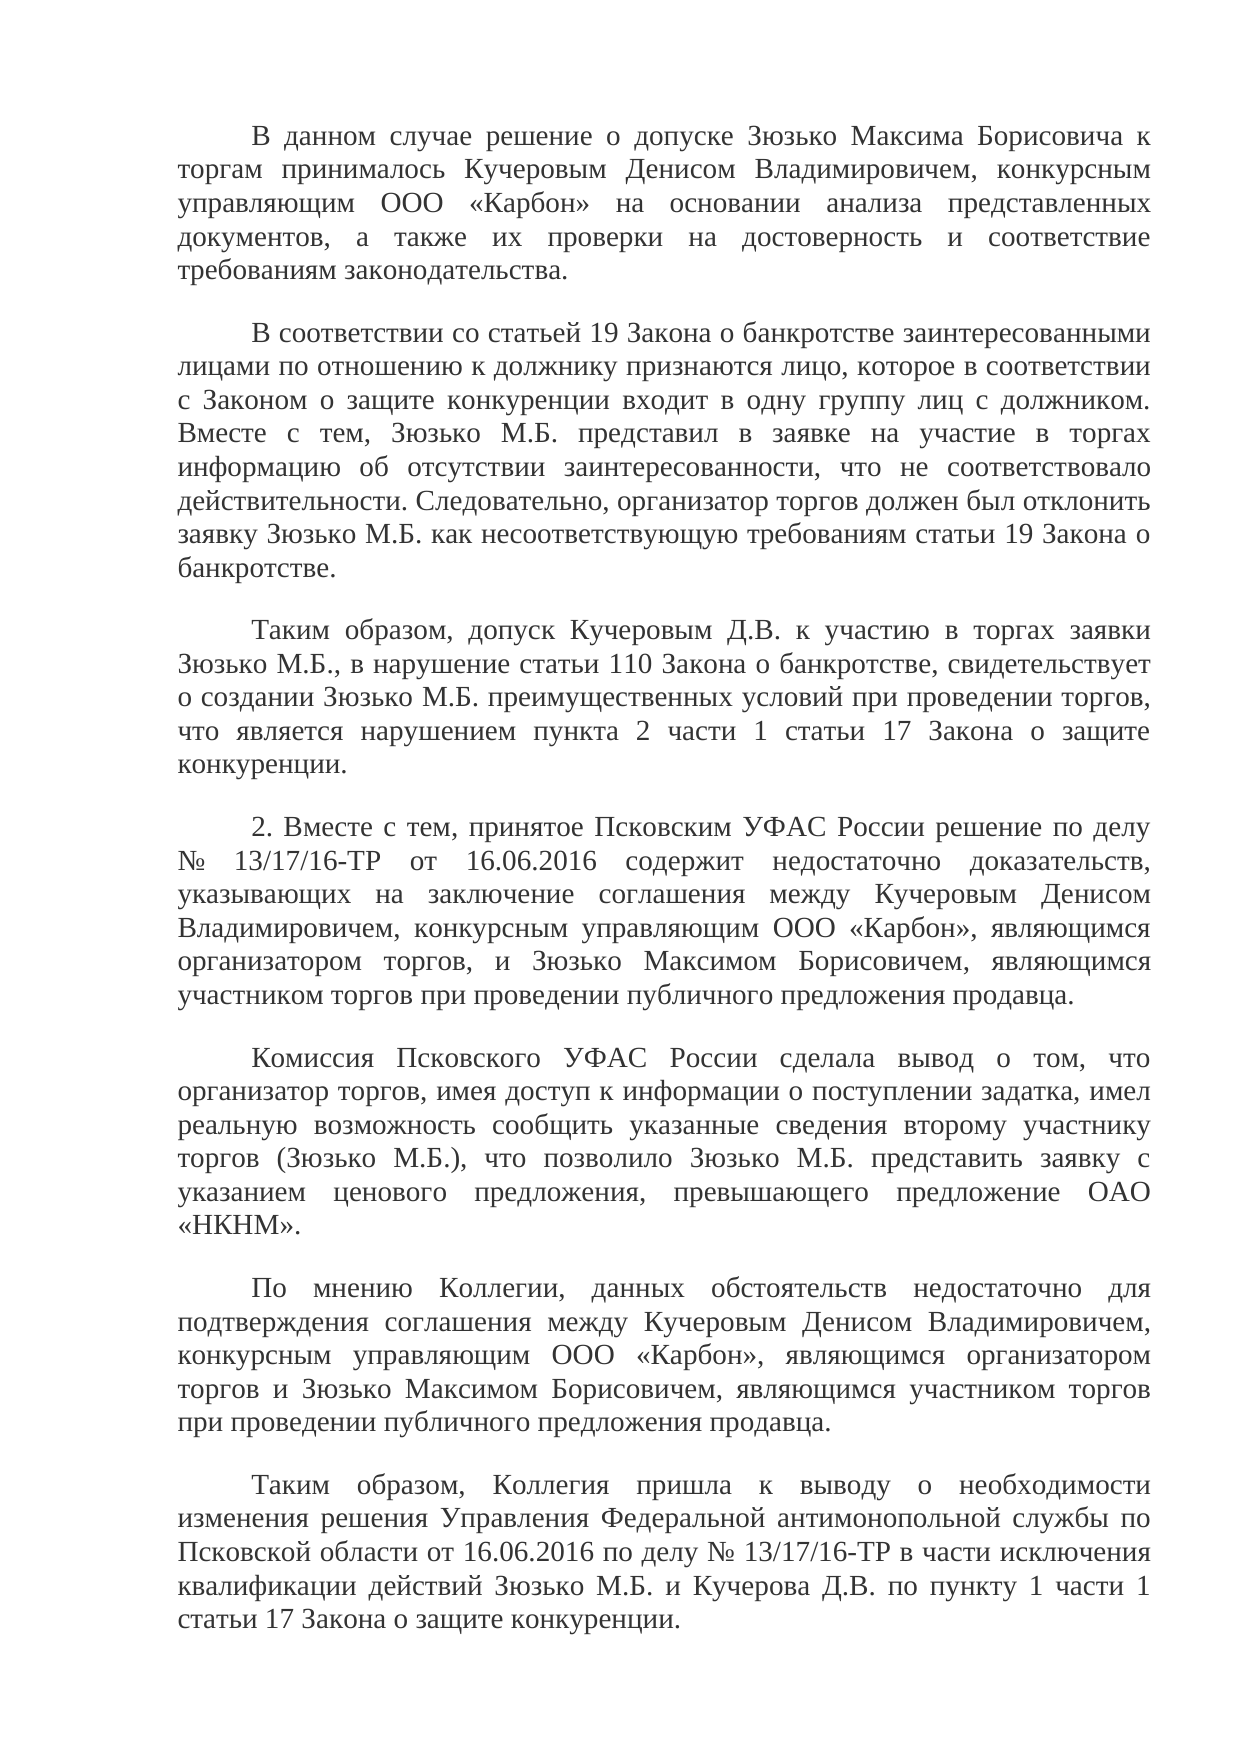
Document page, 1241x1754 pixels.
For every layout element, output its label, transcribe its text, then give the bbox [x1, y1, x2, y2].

text Таким образом, допуск Кучеровым Д.В. к участию в торгах заявки Зюзько М.Б., в нарушение статьи 110 Закона о банкротстве, свидетельствует о создании Зюзько М.Б. преимущественных условий при проведении торгов, что является нарушением пункта 2 части 1 статьи 17 Закона о защите конкуренции. [177, 612, 1152, 780]
text 2. Вместе с тем, принятое Псковским УФАС России решение по делу № 13/17/16-ТР от 16.06.2016 содержит недостаточно доказательств, указывающих на заключение соглашения между Кучеровым Денисом Владимировичем, конкурсным управляющим ООО «Карбон», являющимся организатором торгов, и Зюзько Максимом Борисовичем, являющимся участником торгов при проведении публичного предложения продавца. [177, 809, 1152, 1011]
text Комиссия Псковского УФАС России сделала вывод о том, что организатор торгов, имея доступ к информации о поступлении задатка, имел реальную возможность сообщить указанные сведения второму участнику торгов (Зюзько М.Б.), что позволило Зюзько М.Б. представить заявку с указанием ценового предложения, превышающего предложение ОАО «НКНМ». [177, 1040, 1152, 1241]
text В данном случае решение о допуске Зюзько Максима Борисовича к торгам принималось Кучеровым Денисом Владимировичем, конкурсным управляющим ООО «Карбон» на основании анализа представленных документов, а также их проверки на достоверность и соответствие требованиям законодательства. [177, 118, 1152, 286]
text По мнению Коллегии, данных обстоятельств недостаточно для подтверждения соглашения между Кучеровым Денисом Владимировичем, конкурсным управляющим ООО «Карбон», являющимся организатором торгов и Зюзько Максимом Борисовичем, являющимся участником торгов при проведении публичного предложения продавца. [177, 1270, 1152, 1438]
text В соответствии со статьей 19 Закона о банкротстве заинтересованными лицами по отношению к должнику признаются лицо, которое в соответствии с Законом о защите конкуренции входит в одну группу лиц с должником. Вместе с тем, Зюзько М.Б. представил в заявке на участие в торгах информацию об отсутствии заинтересованности, что не соответствовало действительности. Следовательно, организатор торгов должен был отклонить заявку Зюзько М.Б. как несоответствующую требованиям статьи 19 Закона о банкротстве. [177, 315, 1152, 583]
text Таким образом, Коллегия пришла к выводу о необходимости изменения решения Управления Федеральной антимонопольной службы по Псковской области от 16.06.2016 по делу № 13/17/16-ТР в части исключения квалификации действий Зюзько М.Б. и Кучерова Д.В. по пункту 1 части 1 статьи 17 Закона о защите конкуренции. [177, 1467, 1152, 1635]
